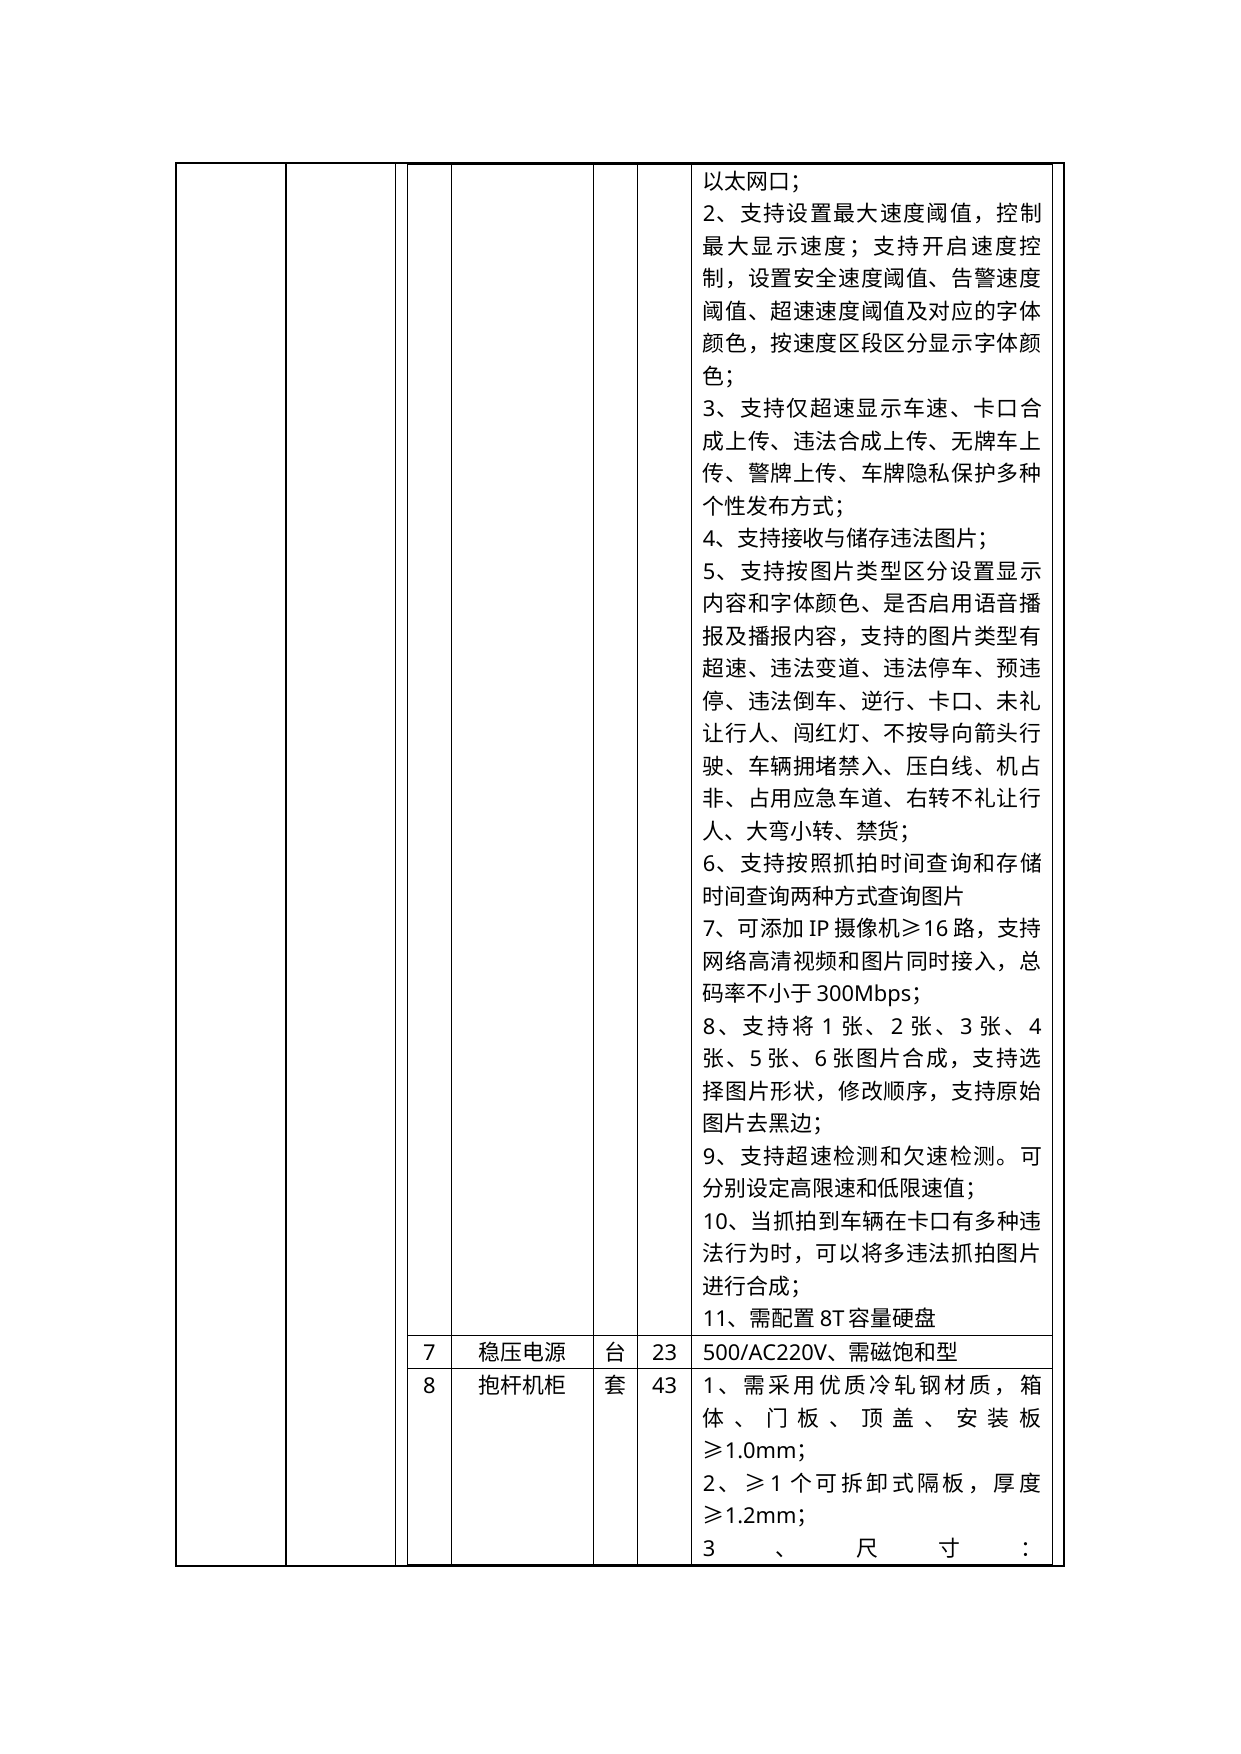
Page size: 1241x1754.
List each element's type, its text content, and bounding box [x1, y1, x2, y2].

table_cell [452, 1369, 593, 1564]
table_cell [594, 1336, 637, 1368]
table_cell [408, 165, 451, 1335]
table_cell [692, 1336, 1052, 1368]
table_cell [452, 1336, 593, 1368]
table_cell [408, 1369, 451, 1564]
table_cell [638, 1369, 691, 1564]
table_cell [692, 1369, 1052, 1564]
table_cell [408, 1336, 451, 1368]
table_cell 1 [177, 164, 285, 1565]
table_cell [594, 165, 637, 1335]
table_cell ▲ [287, 164, 395, 1565]
table_cell [638, 1336, 691, 1368]
table_cell [692, 165, 1052, 1335]
table_cell [396, 164, 407, 1565]
table_cell [1053, 164, 1063, 1565]
table_cell [638, 165, 691, 1335]
table_cell [594, 1369, 637, 1564]
table_cell [452, 165, 593, 1335]
